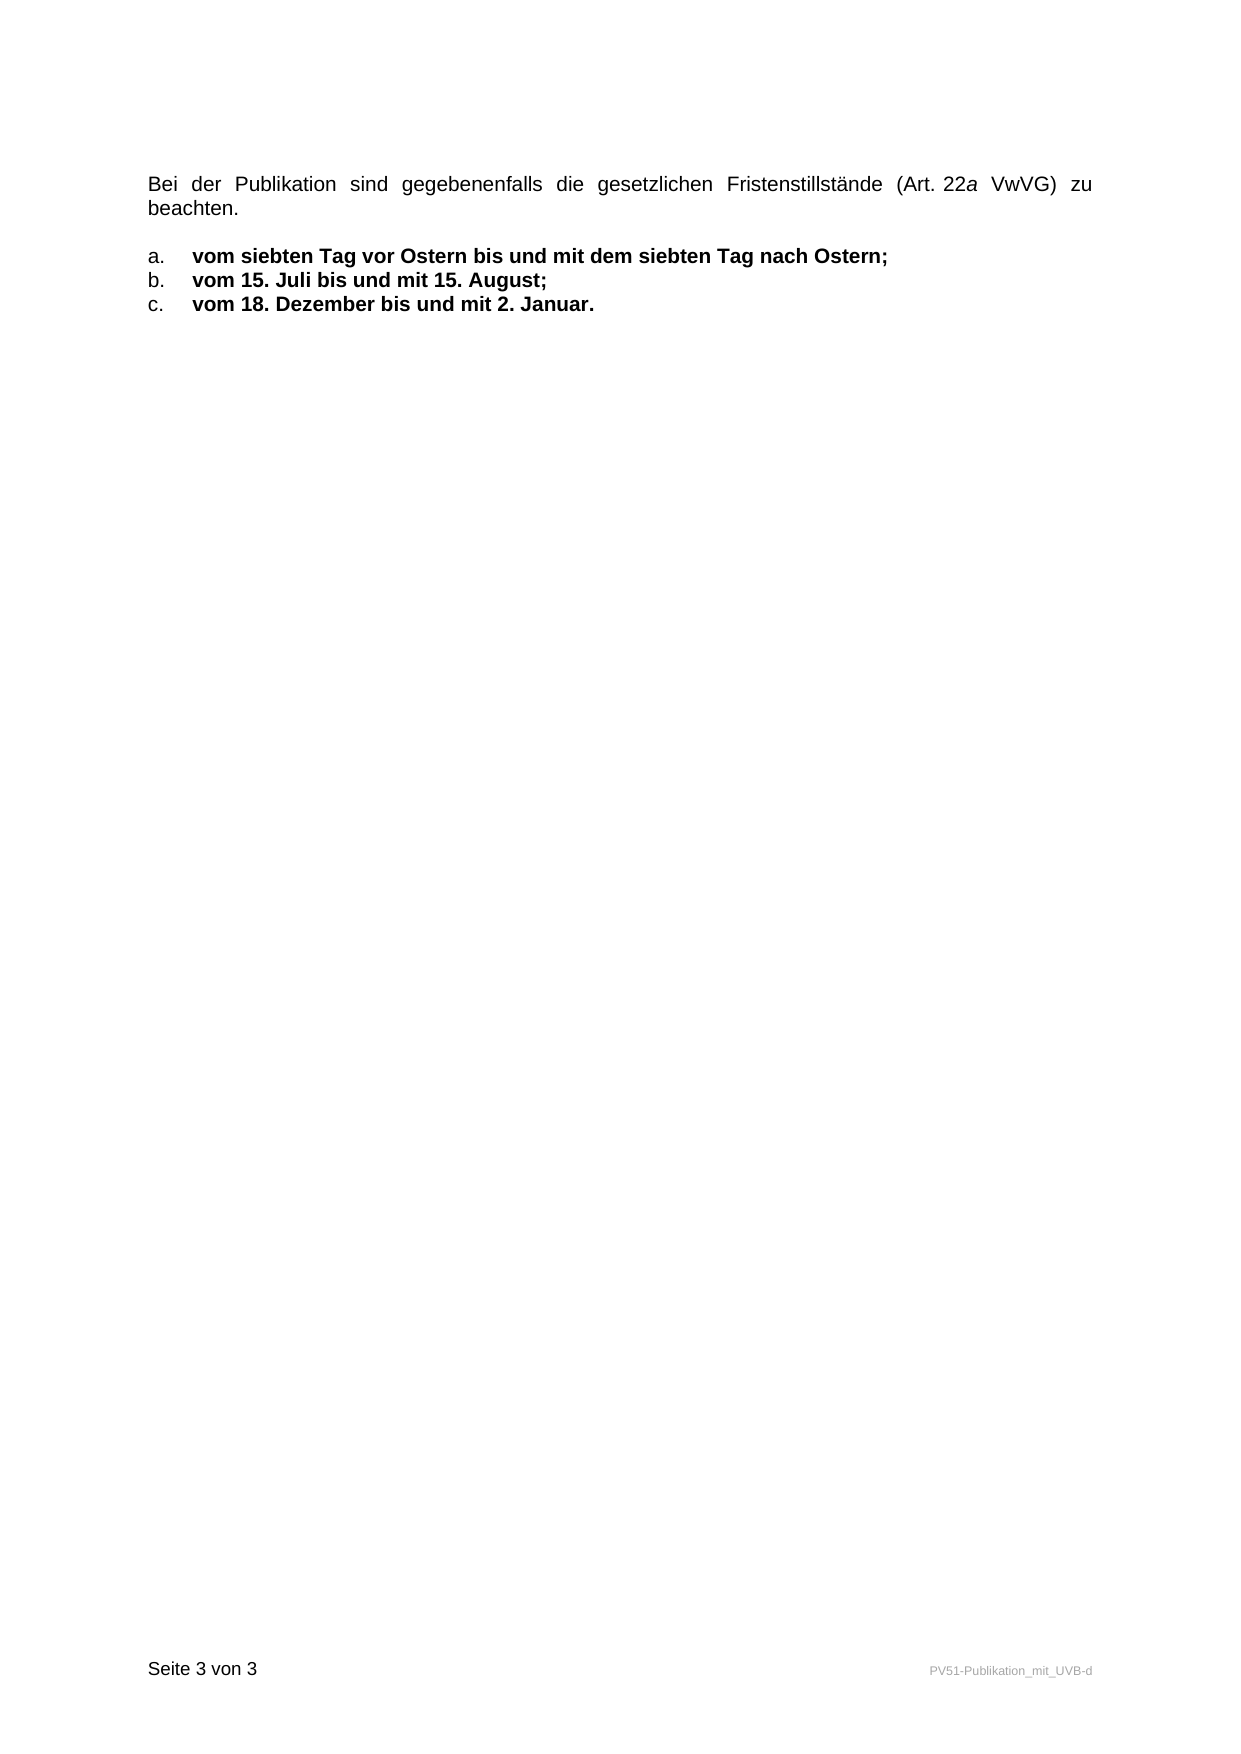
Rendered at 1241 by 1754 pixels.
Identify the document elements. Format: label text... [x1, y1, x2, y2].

text c. vom 18. Dezember bis und mit 2. Januar. [148, 291, 1093, 315]
text Bei der Publikation sind gegebenenfalls die gesetzlichen Fristenstillstände (Art. 22a VwVG) zu beachten. [148, 172, 1093, 219]
text a. vom siebten Tag vor Ostern bis und mit dem siebten Tag nach Ostern; [148, 243, 1093, 267]
text b. vom 15. Juli bis und mit 15. August; [148, 267, 1093, 291]
